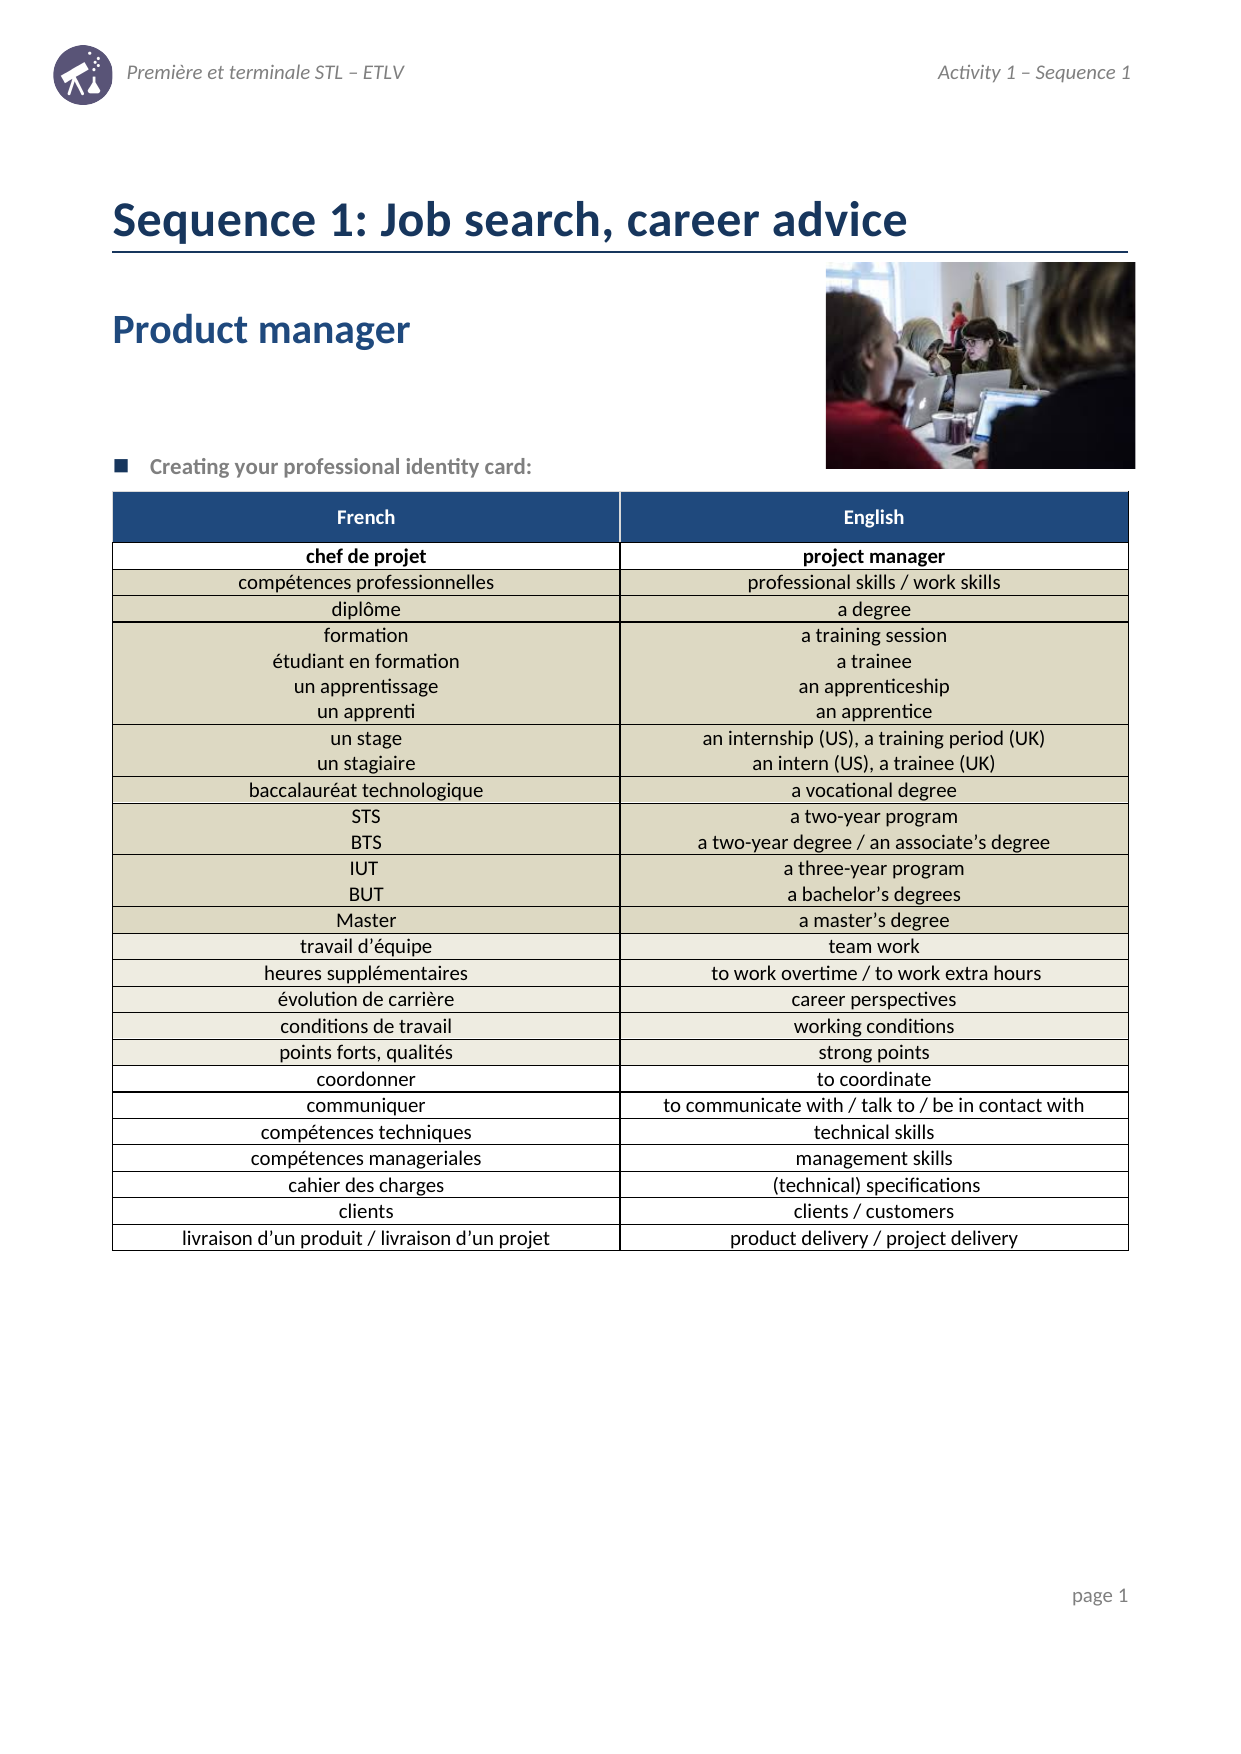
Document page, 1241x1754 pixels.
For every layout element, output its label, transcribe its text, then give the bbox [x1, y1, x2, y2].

table_cell a vocational degree [621, 777, 1128, 802]
table_cell technical skills [621, 1119, 1128, 1144]
table_cell a master’s degree [621, 907, 1128, 933]
table_cell communiquer [113, 1093, 619, 1118]
table_cell Master [113, 907, 619, 933]
table_cell évolution de carrière [113, 987, 619, 1012]
table_cell an internship (US), a training period (UK) an intern (US), a trainee (UK) [621, 725, 1128, 776]
table_cell cahier des charges [113, 1172, 619, 1197]
table_cell formation étudiant en formation un apprentissage un apprenti [113, 623, 619, 724]
table_cell baccalauréat technologique [113, 777, 619, 802]
table_cell career perspectives [621, 987, 1128, 1012]
table_cell a degree [621, 596, 1128, 621]
picture [825, 262, 1136, 469]
table_cell points forts, qualités [113, 1040, 619, 1065]
table_cell diplôme [113, 596, 619, 621]
table_cell to communicate with / talk to / be in contact with [621, 1093, 1128, 1118]
table_cell heures supplémentaires [113, 960, 619, 986]
table_cell a three-year program a bachelor’s degrees [621, 855, 1128, 906]
text Product manager [112, 303, 825, 353]
title Sequence 1: Job search, career advice [112, 187, 1128, 251]
table_cell clients / customers [621, 1198, 1128, 1224]
table_cell compétences manageriales [113, 1145, 619, 1171]
table_cell professional skills / work skills [621, 570, 1128, 595]
table_header French [113, 492, 619, 542]
table_cell travail d’équipe [113, 934, 619, 959]
table_cell STS BTS [113, 804, 619, 854]
table_cell strong points [621, 1040, 1128, 1065]
table_cell compétences professionnelles [113, 570, 619, 595]
table_cell a training session a trainee an apprenticeship an apprentice [621, 623, 1128, 724]
subtitle Creating your professional identity card: [112, 452, 1128, 480]
table_header English [621, 492, 1128, 542]
table_cell clients [113, 1198, 619, 1224]
table_cell working conditions [621, 1013, 1128, 1038]
table_cell (technical) specifications [621, 1172, 1128, 1197]
table_cell coordonner [113, 1066, 619, 1091]
table_cell project manager [621, 543, 1128, 568]
table_cell product delivery / project delivery [621, 1225, 1128, 1250]
table_cell a two-year program a two-year degree / an associate’s degree [621, 804, 1128, 854]
table_cell to work overtime / to work extra hours [621, 960, 1128, 986]
table_cell IUT BUT [113, 855, 619, 906]
table_cell management skills [621, 1145, 1128, 1171]
table_cell un stage un stagiaire [113, 725, 619, 776]
table_cell compétences techniques [113, 1119, 619, 1144]
table_cell chef de projet [113, 543, 619, 568]
table_cell livraison d’un produit / livraison d’un projet [113, 1225, 619, 1250]
picture [53, 45, 113, 105]
table_cell to coordinate [621, 1066, 1128, 1091]
table_cell team work [621, 934, 1128, 959]
table_cell conditions de travail [113, 1013, 619, 1038]
